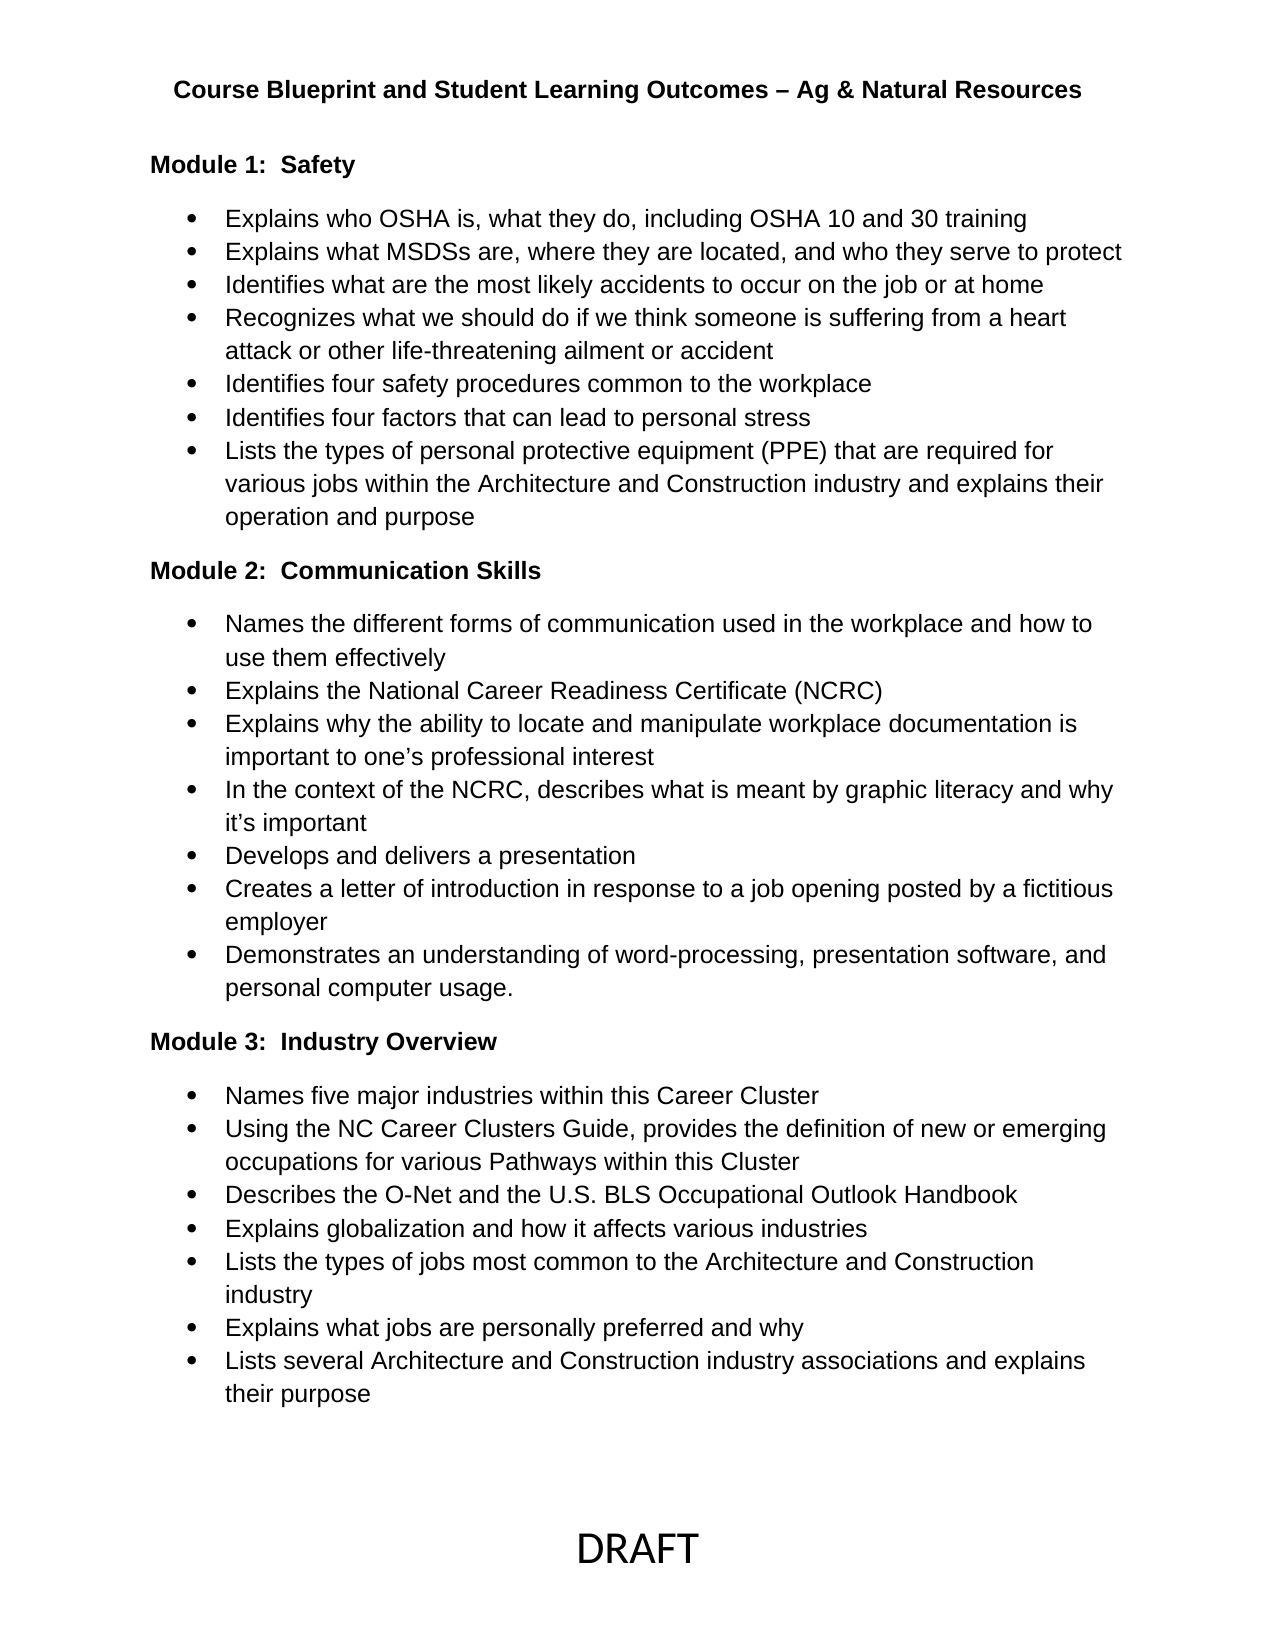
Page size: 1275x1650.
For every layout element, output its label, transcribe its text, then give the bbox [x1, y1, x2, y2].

list Develops and delivers a presentation [187, 841, 1125, 870]
list Names five major industries within this Career Cluster [187, 1081, 1125, 1110]
list Creates a letter of introduction in response to a job opening posted by a fictitious employer [187, 874, 1125, 936]
list Lists the types of jobs most common to the Architecture and Construction industry [187, 1247, 1125, 1308]
list Explains what jobs are personally preferred and why [187, 1313, 1125, 1342]
text Module 1: Safety [150, 150, 1125, 179]
text Module 3: Industry Overview [150, 1027, 1125, 1056]
list Lists several Architecture and Construction industry associations and explains their purpose [187, 1346, 1125, 1408]
list Explains the National Career Readiness Certificate (NCRC) [187, 676, 1125, 704]
list Names the different forms of communication used in the workplace and how to use them effectively [187, 609, 1125, 671]
list Identifies four factors that can lead to personal stress [187, 402, 1125, 431]
list Identifies four safety procedures common to the workplace [187, 369, 1125, 398]
list Recognizes what we should do if we think someone is suffering from a heart attack or other life-threatening ailment or accident [187, 303, 1125, 365]
list Using the NC Career Clusters Guide, provides the definition of new or emerging occupations for various Pathways within this Cluster [187, 1114, 1125, 1176]
list Explains globalization and how it affects various industries [187, 1213, 1125, 1242]
list Lists the types of personal protective equipment (PPE) that are required for various jobs within the Architecture and Construction industry and explains their operation and purpose [187, 436, 1125, 531]
list Explains why the ability to locate and manipulate workplace documentation is important to one’s professional interest [187, 709, 1125, 771]
list In the context of the NCRC, describes what is meant by graphic literacy and why it’s important [187, 775, 1125, 837]
list Demonstrates an understanding of word-processing, presentation software, and personal computer usage. [187, 940, 1125, 1002]
list Describes the O-Net and the U.S. BLS Occupational Outlook Handbook [187, 1180, 1125, 1209]
list Identifies what are the most likely accidents to occur on the job or at home [187, 270, 1125, 299]
list Explains who OSHA is, what they do, including OSHA 10 and 30 training [187, 204, 1125, 233]
list Explains what MSDSs are, where they are located, and who they serve to protect [187, 237, 1125, 266]
text Module 2: Communication Skills [150, 556, 1125, 584]
